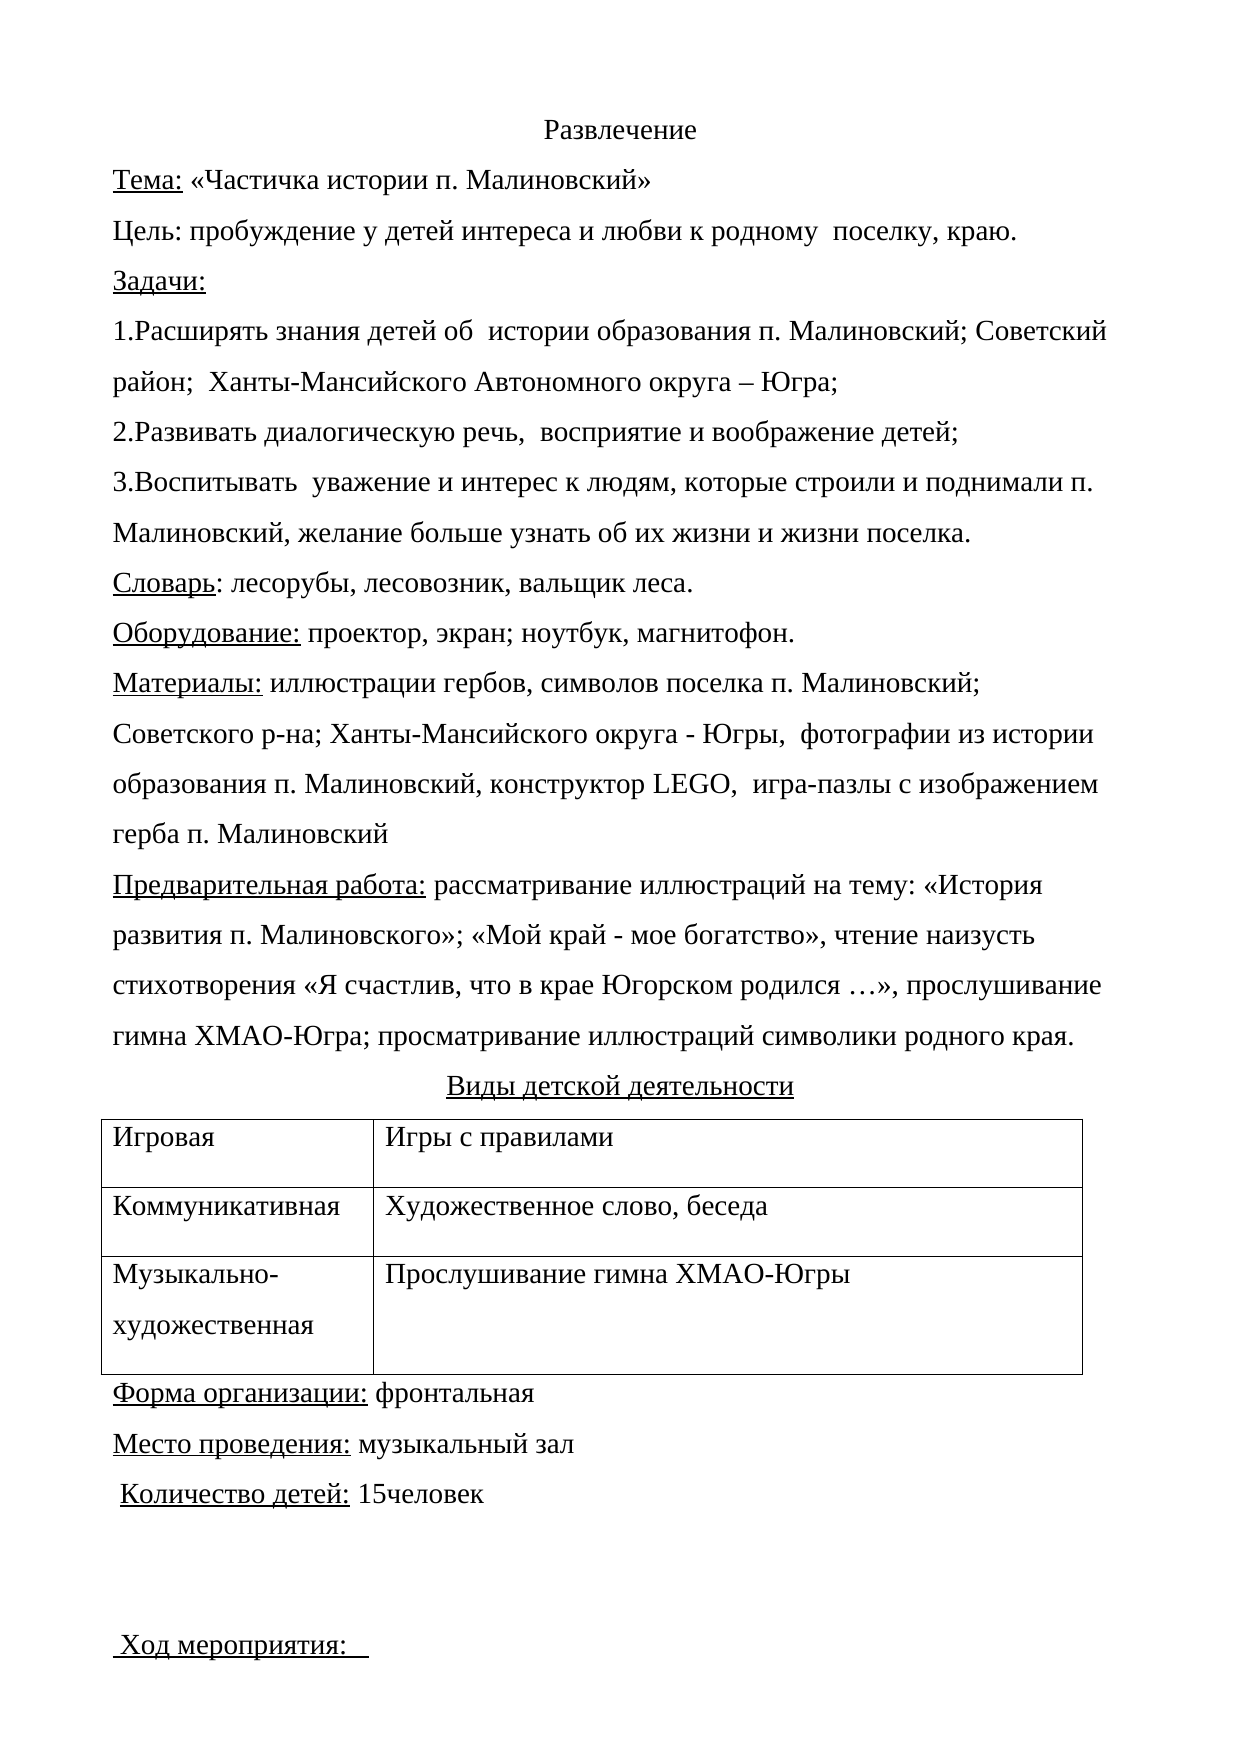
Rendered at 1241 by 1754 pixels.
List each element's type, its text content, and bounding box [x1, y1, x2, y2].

text 1.Расширять знания детей об истории образования п. Малиновский; Советский район; Ханты-Мансийского Автономного округа – Югра; [112, 313, 1128, 397]
text Форма организации: фронтальная [112, 1375, 1128, 1409]
table_header Игры с правилами [374, 1120, 1082, 1187]
table_header Игровая [102, 1120, 373, 1187]
text Развлечение [112, 112, 1128, 146]
text Тема: «Частичка истории п. Малиновский» [112, 162, 1128, 196]
text Ход мероприятия: [112, 1627, 1128, 1661]
text Место проведения: музыкальный зал [112, 1426, 1128, 1459]
text Виды детской деятельности [112, 1068, 1128, 1102]
table_cell Художественное слово, беседа [374, 1188, 1082, 1256]
table_cell Прослушивание гимна ХМАО-Югры [374, 1257, 1082, 1374]
text Материалы: иллюстрации гербов, символов поселка п. Малиновский; Советского р-на; Ханты-Мансийского округа - Югры, фотографии из истории образования п. Малиновский, конструктор LEGO, игра-пазлы с изображением герба п. Малиновский [112, 666, 1128, 850]
text Цель: пробуждение у детей интереса и любви к родному поселку, краю. [112, 213, 1128, 246]
text Словарь: лесорубы, лесовозник, вальщик леса. [112, 565, 1128, 598]
text Задачи: [112, 263, 1128, 297]
text Предварительная работа: рассматривание иллюстраций на тему: «История развития п. Малиновского»; «Мой край - мое богатство», чтение наизусть стихотворения «Я счастлив, что в крае Югорском родился …», прослушивание гимна ХМАО-Югра; просматривание иллюстраций символики родного края. [112, 867, 1128, 1051]
text 3.Воспитывать уважение и интерес к людям, которые строили и поднимали п. Малиновский, желание больше узнать об их жизни и жизни поселка. [112, 464, 1128, 548]
table_cell Музыкально-художественная [102, 1257, 373, 1374]
table_cell Коммуникативная [102, 1188, 373, 1256]
text 2.Развивать диалогическую речь, восприятие и воображение детей; [112, 414, 1128, 448]
text Количество детей: 15человек [112, 1476, 1128, 1509]
text Оборудование: проектор, экран; ноутбук, магнитофон. [112, 615, 1128, 649]
